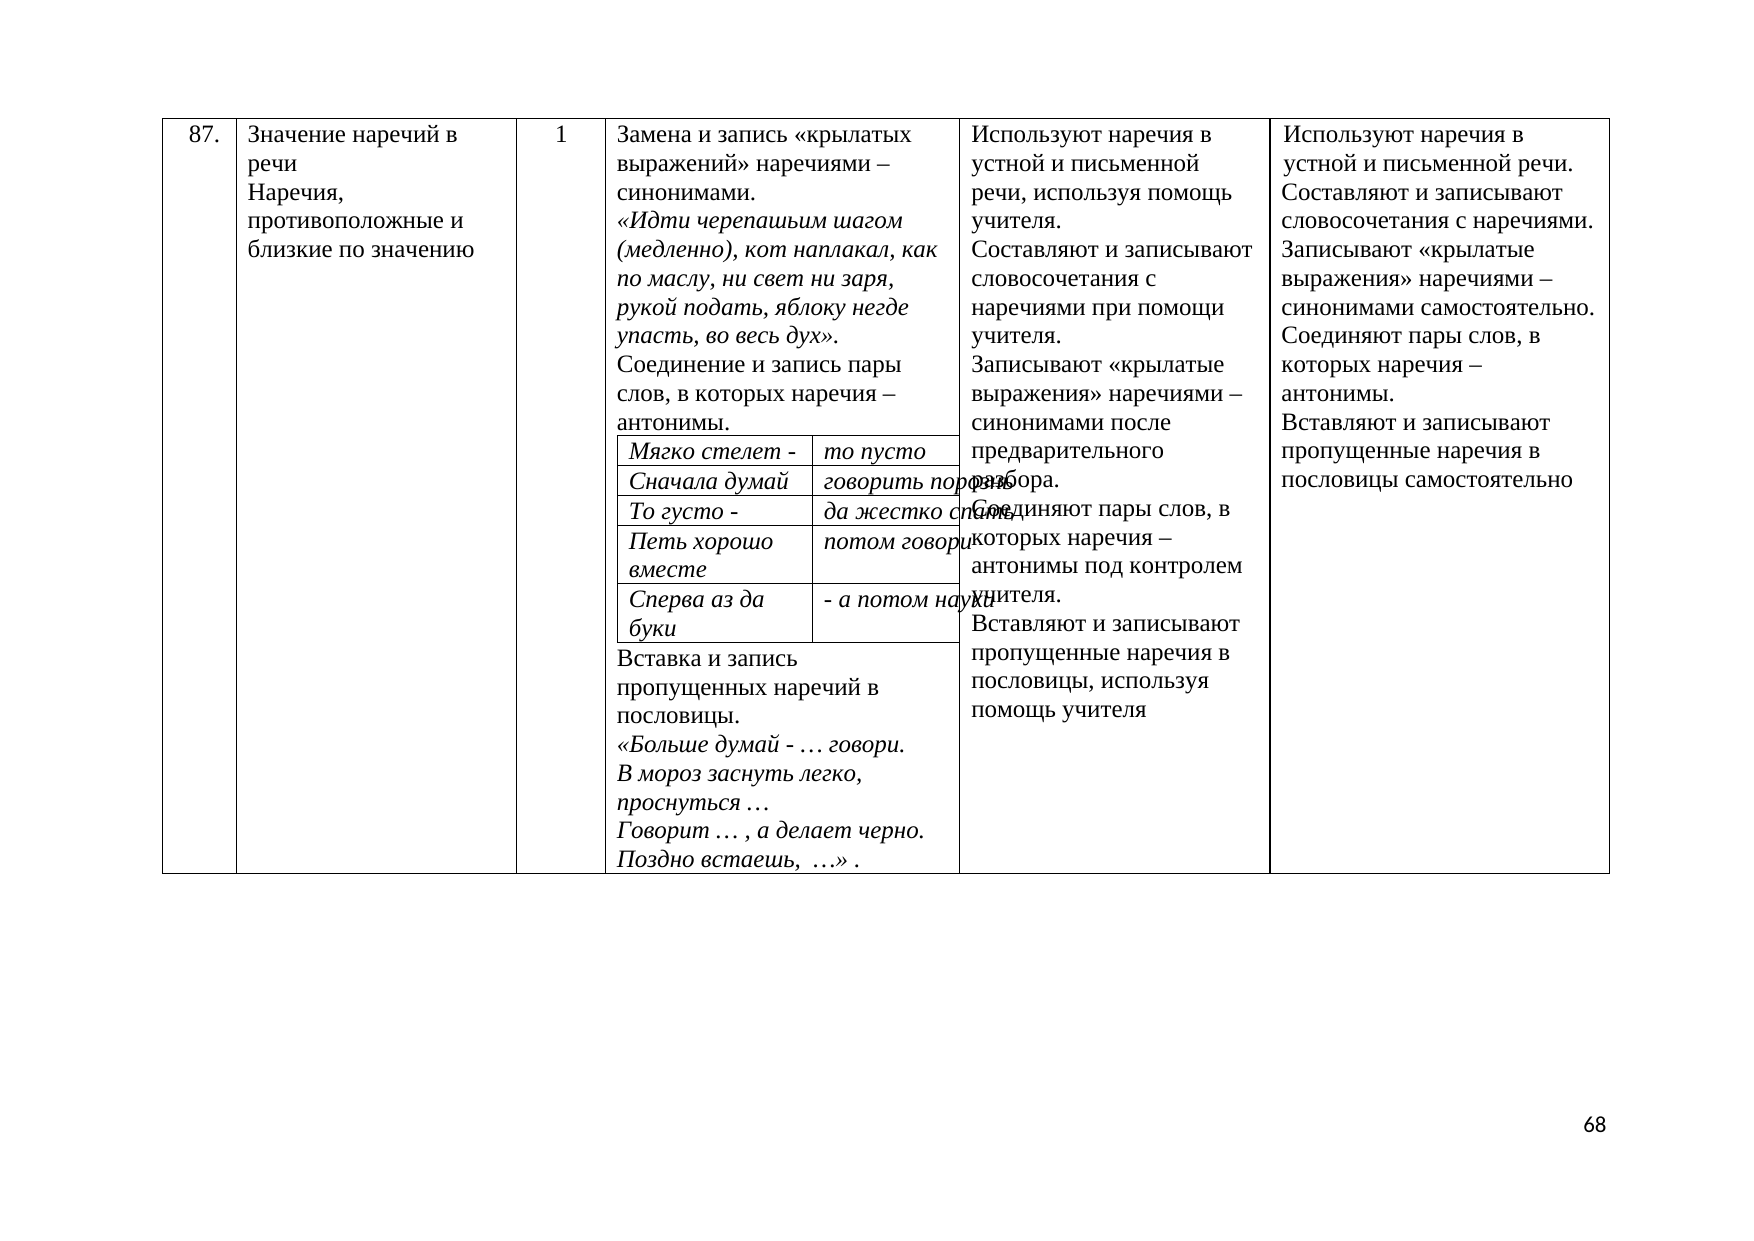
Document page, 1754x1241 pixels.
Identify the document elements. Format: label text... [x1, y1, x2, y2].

table_header Используют наречия в устной и письменной речи, используя помощь учителя. Составляют и записывают словосочетания с наречиями при помощи учителя. Записывают «крылатые выражения» наречиями – синонимами после предварительного разбора. Соединяют пары слов, в которых наречия – антонимы под контролем учителя. Вставляют и записывают пропущенные наречия в пословицы, используя помощь учителя [960, 119, 1269, 873]
table_header Значение наречий в речи Наречия, противоположные и близкие по значению [237, 119, 516, 873]
table_header [163, 119, 236, 873]
table_header Замена и запись «крылатых выражений» наречиями – синонимами. «Идти черепашьим шагом (медленно), кот наплакал, как по маслу, ни свет ни заря, рукой подать, яблоку негде упасть, во весь дух». Соединение и запись пары слов, в которых наречия – антонимы. Вставка и запись пропущенных наречий в пословицы. «Больше думай - … говори. В мороз заснуть легко, проснуться … Говорит … , а делает черно. Поздно встаешь, …» . [606, 119, 959, 873]
table_header Используют наречия в устной и письменной речи. Составляют и записывают словосочетания с наречиями. Записывают «крылатые выражения» наречиями – синонимами самостоятельно. Соединяют пары слов, в которых наречия – антонимы. Вставляют и записывают пропущенные наречия в пословицы самостоятельно [1271, 119, 1609, 873]
table_header 1 [517, 119, 605, 873]
